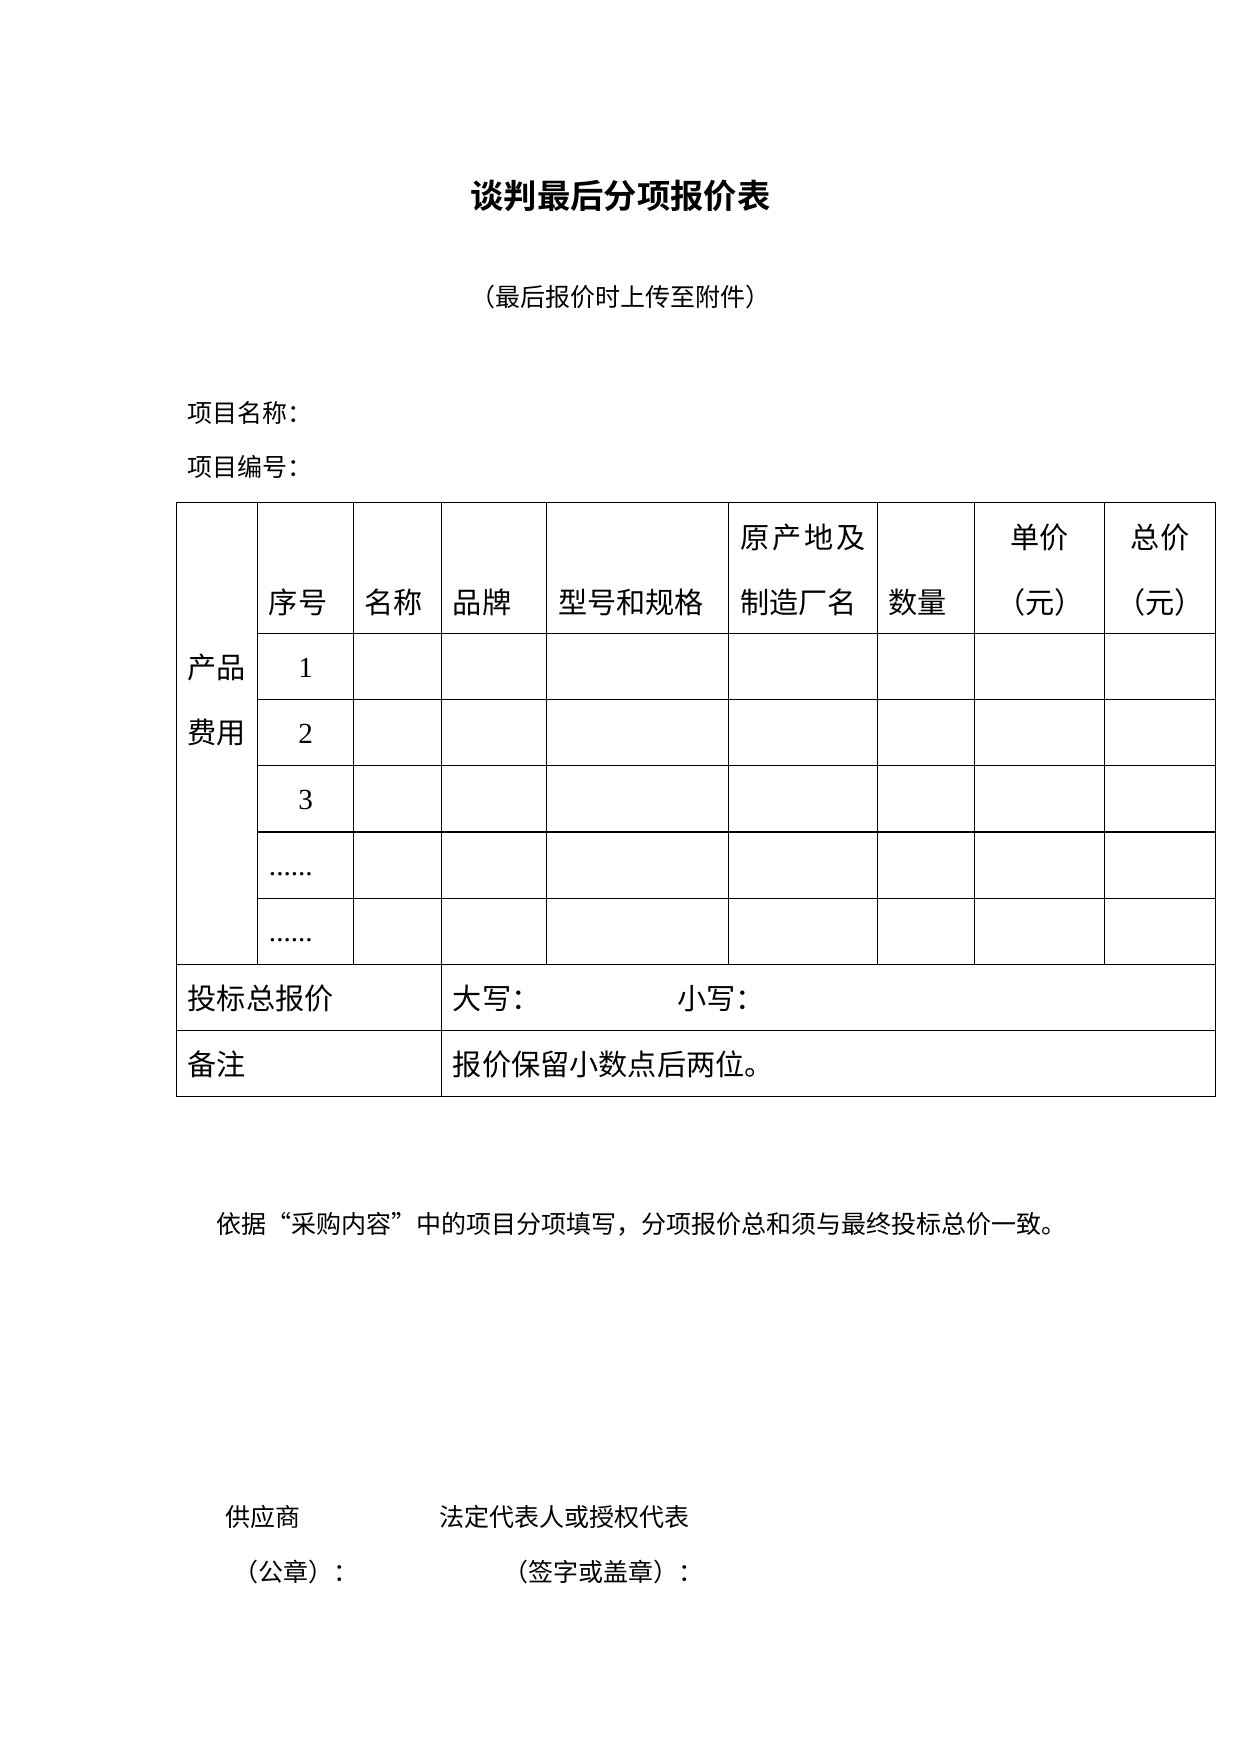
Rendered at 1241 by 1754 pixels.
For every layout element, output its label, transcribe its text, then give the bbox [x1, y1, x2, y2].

table_cell [1105, 700, 1215, 765]
table_cell [975, 634, 1104, 699]
table_cell [729, 833, 877, 897]
table_cell [547, 634, 728, 699]
table_header 总价（元） [1105, 503, 1215, 633]
table_cell 大写： 小写： [442, 965, 1215, 1029]
subtitle 谈判最后分项报价表 [187, 162, 1053, 227]
text 依据“采购内容”中的项目分项填写，分项报价总和须与最终投标总价一致。 [166, 1205, 1053, 1241]
table_cell [729, 766, 877, 831]
table_cell [354, 700, 441, 765]
table_cell [1105, 833, 1215, 897]
table_header 单价（元） [975, 503, 1104, 633]
table_cell [975, 833, 1104, 897]
table_cell [442, 634, 546, 699]
table_cell [878, 899, 974, 963]
table_cell 备注 [177, 1031, 441, 1096]
table_cell [878, 634, 974, 699]
table_cell [354, 899, 441, 963]
table_cell 1 [258, 634, 353, 699]
table_cell [442, 833, 546, 897]
table_cell 报价保留小数点后两位。 [442, 1031, 1215, 1096]
table_cell [1105, 634, 1215, 699]
table_header 名称 [354, 503, 441, 633]
table_cell ...... [258, 899, 353, 963]
text （最后报价时上传至附件） [187, 263, 1053, 328]
table_cell [729, 700, 877, 765]
table_cell [729, 899, 877, 963]
table_cell [354, 766, 441, 831]
table_cell [729, 634, 877, 699]
table_header 原产地及制造厂名 [729, 503, 877, 633]
table_cell [878, 833, 974, 897]
table_cell [442, 899, 546, 963]
table_cell [878, 766, 974, 831]
table_header 品牌 [442, 503, 546, 633]
text 供应商 法定代表人或授权代表 [187, 1498, 1053, 1534]
table_header 序号 [258, 503, 353, 633]
table_cell [975, 899, 1104, 963]
text 项目编号： [187, 448, 878, 484]
table_header 产品 费用 [177, 503, 257, 963]
table_cell 2 [258, 700, 353, 765]
text （公章）： （签字或盖章）： [133, 1552, 1053, 1588]
table_header 数量 [878, 503, 974, 633]
table_cell ...... [258, 833, 353, 897]
table_cell [354, 833, 441, 897]
text 项目名称： [187, 393, 878, 430]
table_header 型号和规格 [547, 503, 728, 633]
table_cell [975, 766, 1104, 831]
table_cell [547, 833, 728, 897]
table_cell 3 [258, 766, 353, 831]
table_cell 投标总报价 [177, 965, 441, 1029]
table_cell [878, 700, 974, 765]
table_cell [442, 700, 546, 765]
table_cell [547, 766, 728, 831]
table_cell [547, 700, 728, 765]
table_cell [975, 700, 1104, 765]
table_cell [354, 634, 441, 699]
table_cell [1105, 899, 1215, 963]
table_cell [547, 899, 728, 963]
table_cell [442, 766, 546, 831]
table_cell [1105, 766, 1215, 831]
